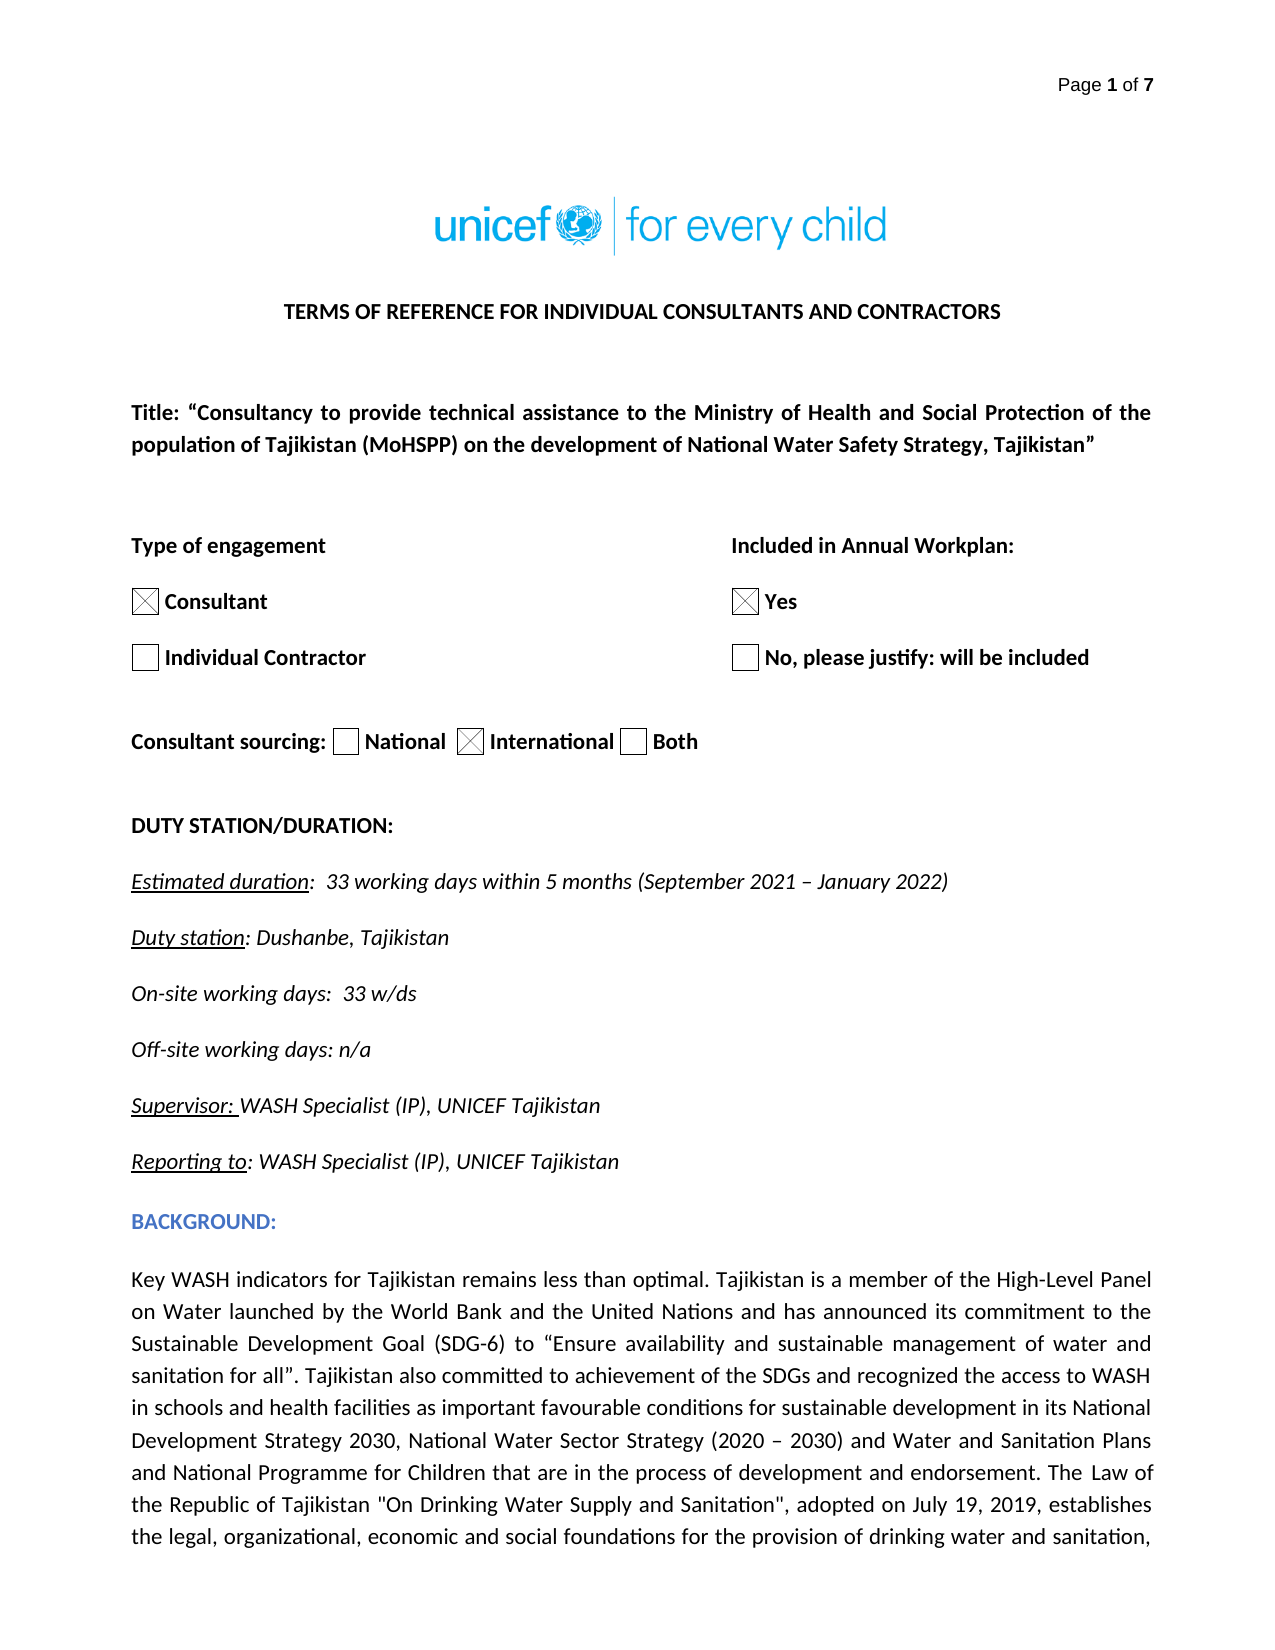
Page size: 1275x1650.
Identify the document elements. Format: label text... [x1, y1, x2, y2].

text Duty station: Dushanbe, Tajikistan [131, 923, 1153, 951]
text Consultant Yes [759, 587, 1153, 615]
text BACKGROUND: [131, 1207, 1153, 1236]
text Consultant Yes [159, 587, 732, 615]
text Consultant sourcing: National International Both [131, 727, 457, 755]
text Reporting to: WASH Specialist (IP), UNICEF Tajikistan [131, 1147, 1153, 1175]
text Supervisor: WASH Specialist (IP), UNICEF Tajikistan [131, 1091, 1153, 1119]
text Individual Contractor No, please justify: will be included [131, 643, 1153, 671]
text Estimated duration: 33 working days within 5 months (September 2021 – January 2022) [131, 867, 1153, 895]
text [131, 1265, 1153, 1550]
text DUTY STATION/DURATION: [131, 811, 1153, 839]
text Consultant sourcing: National International Both [484, 727, 1153, 755]
text Type of engagement Included in Annual Workplan: [131, 531, 1153, 559]
picture [419, 186, 895, 262]
text TERMS OF REFERENCE FOR INDIVIDUAL CONSULTANTS AND CONTRACTORS [131, 297, 1153, 325]
text On-site working days: 33 w/ds [131, 979, 1153, 1007]
text Off-site working days: n/a [131, 1035, 1153, 1063]
text Title: “Consultancy to provide technical assistance to the Ministry of Health and Social Protection of the population of Tajikistan (MoHSPP) on the development of National Water Safety Strategy, Tajikistan” [131, 398, 1153, 458]
